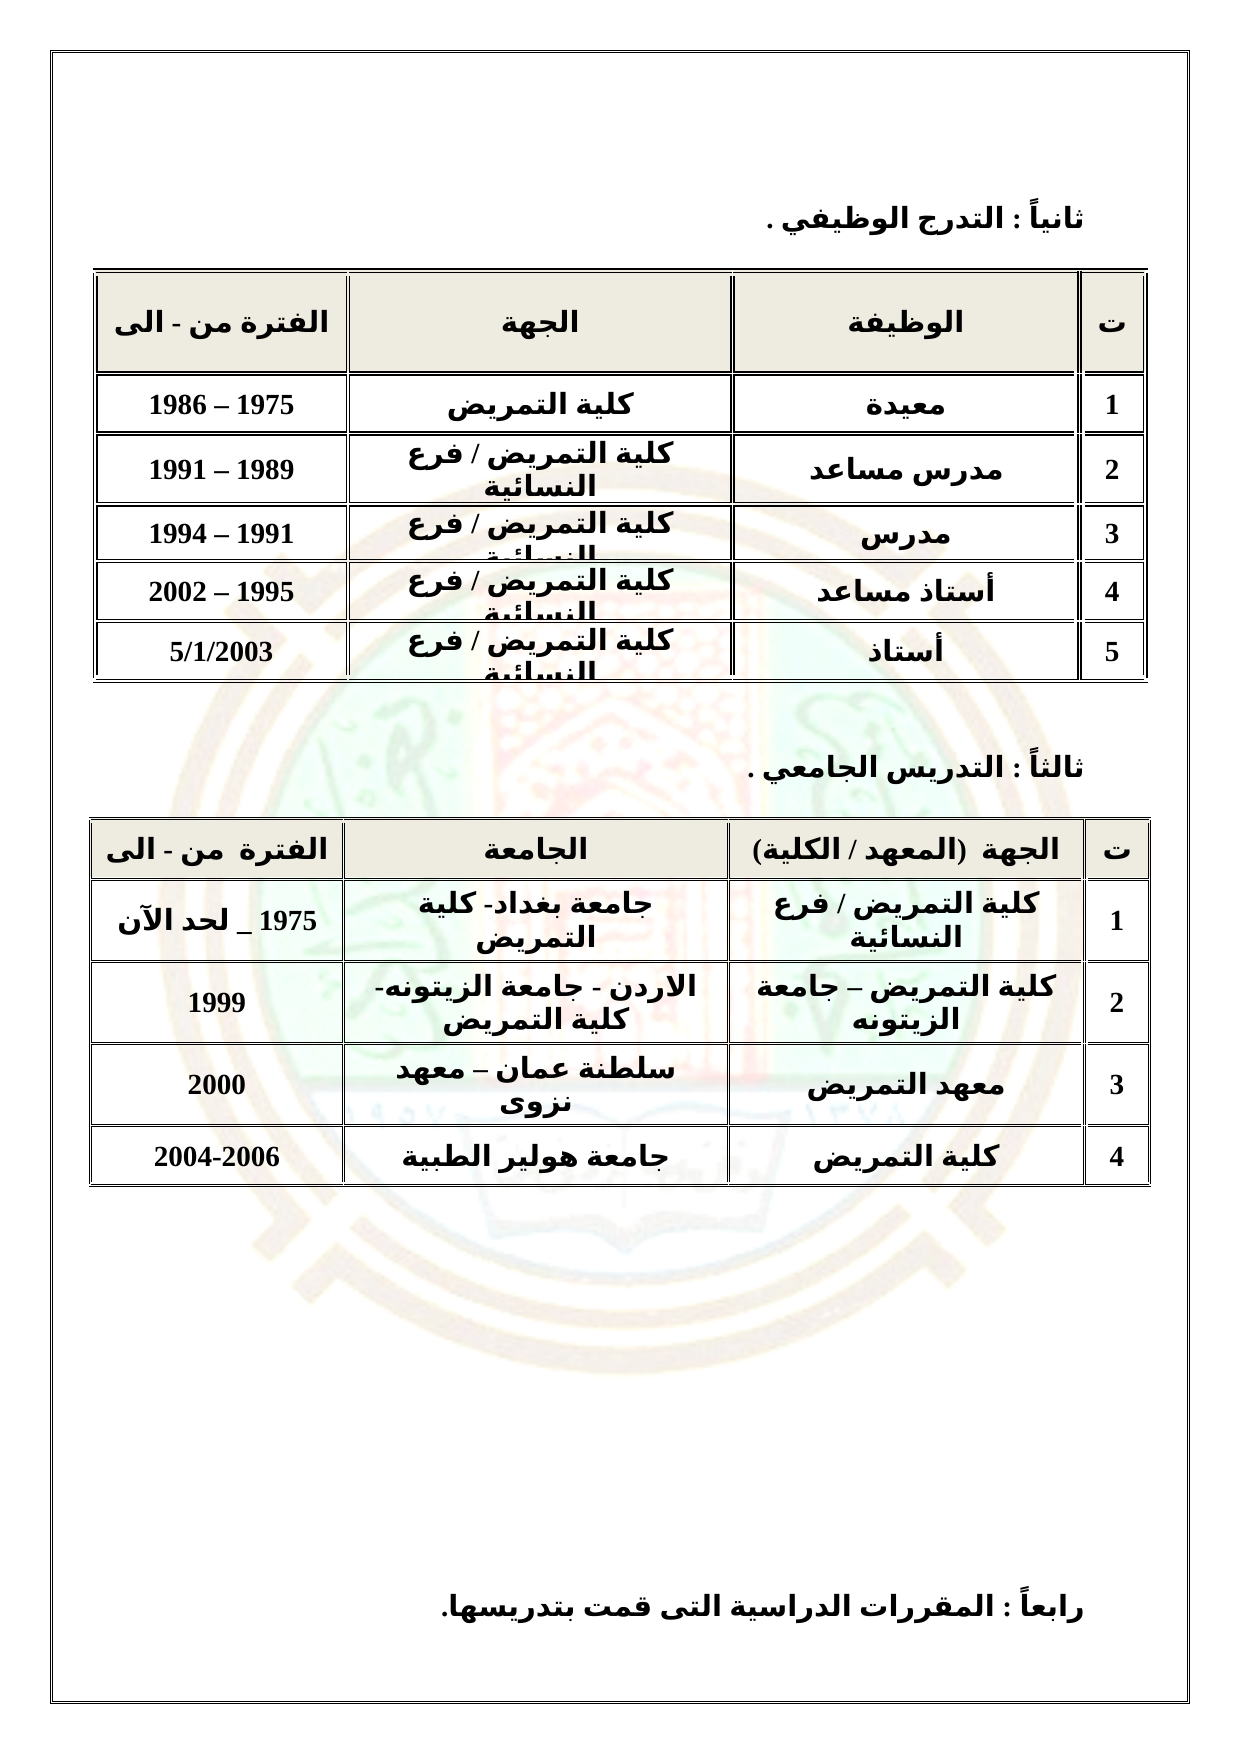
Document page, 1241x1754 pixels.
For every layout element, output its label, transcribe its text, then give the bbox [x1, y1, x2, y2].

table_header الفترة من - الى [90, 820, 343, 877]
table_cell 1 [1086, 878, 1148, 959]
table_cell 1995 – 2002 [98, 563, 346, 618]
table_cell 5 [1079, 619, 1145, 678]
table_cell كلية التمريض – جامعة الزيتونه [730, 960, 1083, 1042]
table_header الوظيفة [733, 273, 1077, 371]
table_cell كلية التمريض / فرع النسائية [348, 623, 732, 678]
table_cell 2 [1086, 960, 1148, 1042]
table_cell كلية التمريض / فرع النسائية [730, 878, 1083, 959]
table_cell أستاذ [733, 619, 1079, 678]
table_header الفترة من - الى [95, 270, 348, 371]
table_cell أستاذ مساعد [733, 559, 1079, 618]
table_cell 3 [1086, 1042, 1148, 1124]
table_cell جامعة بغداد- كلية التمريض [345, 881, 727, 959]
table_cell 4 [1079, 559, 1145, 618]
table_cell 2000 [92, 1045, 342, 1124]
table_header ت [1079, 270, 1145, 371]
table_cell 4 [1086, 1124, 1150, 1184]
table_header الجامعة [344, 820, 728, 877]
table_cell 1989 – 1991 [98, 436, 346, 502]
table_cell 2 [1079, 431, 1145, 502]
text ثالثاً : التدريس الجامعي . [118, 750, 1084, 784]
text ثانياً : التدرج الوظيفي . [118, 201, 1084, 235]
table_cell معهد التمريض [730, 1042, 1083, 1124]
table_cell 3 [1079, 502, 1145, 558]
text رابعاً : المقررات الدراسية التى قمت بتدريسها. [118, 1589, 1084, 1623]
table_cell معيدة [733, 371, 1079, 431]
table_cell جامعة هولير الطبية [344, 1127, 728, 1184]
table_header الجهة [348, 273, 732, 371]
table_cell كلية التمريض [350, 376, 730, 431]
table_cell 1 [1079, 371, 1145, 431]
table_cell الاردن - جامعة الزيتونه- كلية التمريض [345, 963, 727, 1042]
table_cell كلية التمريض [728, 1124, 1083, 1184]
table_cell كلية التمريض / فرع النسائية [350, 507, 730, 558]
table_cell 1991 – 1994 [98, 507, 346, 558]
table_cell 5/1/2003 [95, 619, 348, 678]
table_cell 1975 _ لحد الآن [92, 881, 342, 959]
table_cell مدرس مساعد [733, 431, 1079, 502]
table_header ت [1084, 818, 1150, 877]
table_cell 1999 [92, 963, 342, 1042]
table_cell 2004-2006 [90, 1127, 343, 1184]
table_cell 1975 – 1986 [98, 376, 346, 431]
table_cell مدرس [733, 502, 1079, 558]
table_cell كلية التمريض / فرع النسائية [350, 436, 730, 502]
table_cell كلية التمريض / فرع النسائية [350, 563, 730, 618]
table_header الجهة (المعهد / الكلية) [728, 820, 1083, 877]
table_cell سلطنة عمان – معهد نزوى [345, 1045, 727, 1124]
